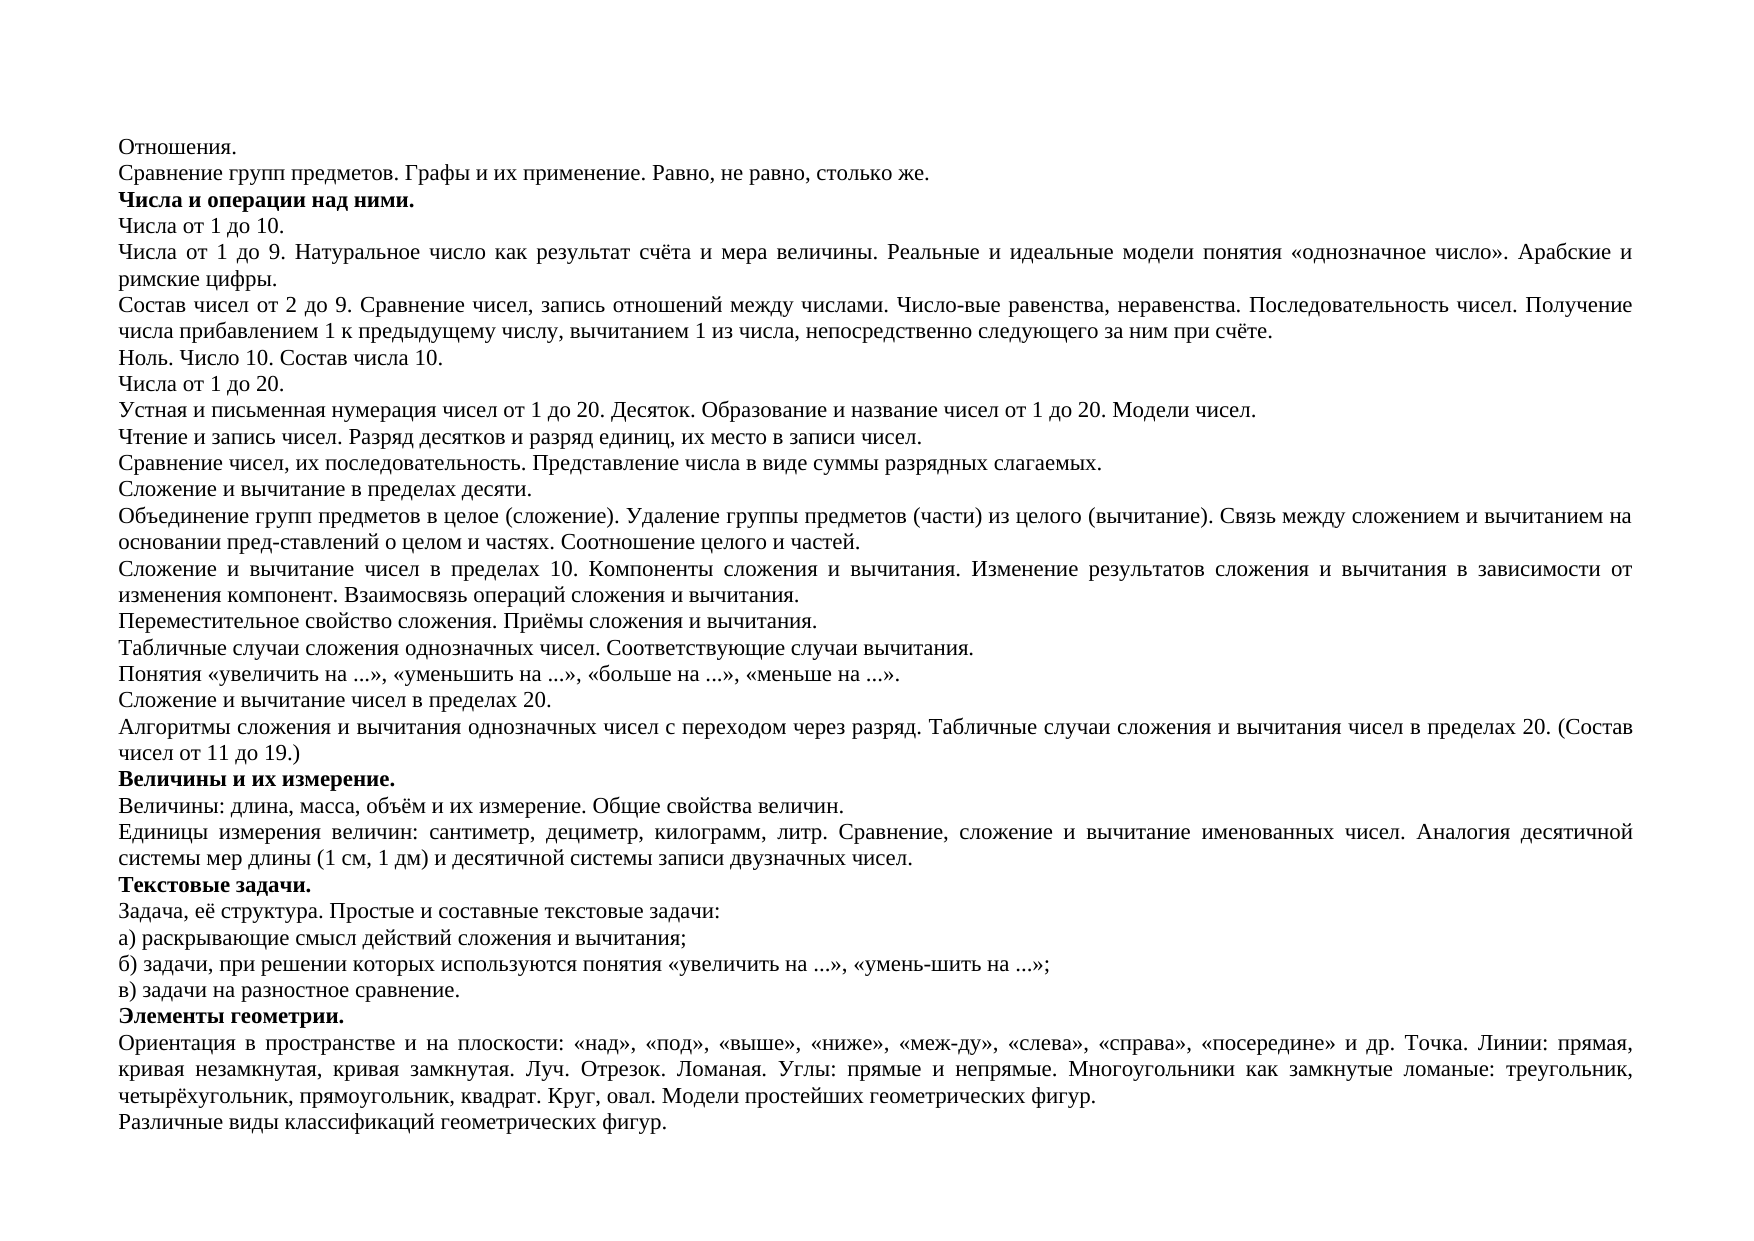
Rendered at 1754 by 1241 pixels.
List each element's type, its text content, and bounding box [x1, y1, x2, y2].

text Различные виды классификаций геометрических фигур. [118, 1108, 1636, 1134]
text Сравнение групп предметов. Графы и их применение. Равно, не равно, столько же. [118, 159, 1636, 186]
text Сложение и вычитание чисел в пределах 20. [118, 686, 1636, 713]
text Величины и их измерение. [118, 765, 1636, 792]
text Числа от 1 до 10. [118, 212, 1636, 238]
text Элементы геометрии. [118, 1003, 1636, 1029]
text Объединение групп предметов в целое (сложение). Удаление группы предметов (части) из целого (вычитание). Связь между сложением и вычитанием на основании пред-ставлений о целом и частях. Соотношение целого и частей. [118, 502, 1636, 554]
text Сложение и вычитание чисел в пределах 10. Компоненты сложения и вычитания. Изменение результатов сложения и вычитания в зависимости от изменения компонент. Взаимосвязь операций сложения и вычитания. [118, 554, 1636, 607]
text Алгоритмы сложения и вычитания однозначных чисел с переходом через разряд. Табличные случаи сложения и вычитания чисел в пределах 20. (Состав чисел от 11 до 19.) [118, 713, 1636, 765]
text Отношения. [118, 133, 1636, 159]
text Чтение и запись чисел. Разряд десятков и разряд единиц, их место в записи чисел. [118, 423, 1636, 449]
text Единицы измерения величин: сантиметр, дециметр, килограмм, литр. Сравнение, сложение и вычитание именованных чисел. Аналогия десятичной системы мер длины (1 см, 1 дм) и десятичной системы записи двузначных чисел. [118, 818, 1636, 871]
text Состав чисел от 2 до 9. Сравнение чисел, запись отношений между числами. Число-вые равенства, неравенства. Последовательность чисел. Получение числа прибавлением 1 к предыдущему числу, вычитанием 1 из числа, непосредственно следующего за ним при счёте. [118, 291, 1636, 344]
text б) задачи, при решении которых используются понятия «увеличить на ...», «умень-шить на ...»; [118, 950, 1636, 976]
text Числа и операции над ними. [118, 186, 1636, 212]
text Величины: длина, масса, объём и их измерение. Общие свойства величин. [118, 792, 1636, 818]
text а) раскрывающие смысл действий сложения и вычитания; [118, 923, 1636, 950]
text Переместительное свойство сложения. Приёмы сложения и вычитания. [118, 607, 1636, 634]
text Числа от 1 до 9. Натуральное число как результат счёта и мера величины. Реальные и идеальные модели понятия «однозначное число». Арабские и римские цифры. [118, 238, 1636, 291]
text Сложение и вычитание в пределах десяти. [118, 476, 1636, 502]
text Табличные случаи сложения однозначных чисел. Соответствующие случаи вычитания. [118, 634, 1636, 660]
text Ориентация в пространстве и на плоскости: «над», «под», «выше», «ниже», «меж-ду», «слева», «справа», «посередине» и др. Точка. Линии: прямая, кривая незамкнутая, кривая замкнутая. Луч. Отрезок. Ломаная. Углы: прямые и непрямые. Многоугольники как замкнутые ломаные: треугольник, четырёхугольник, прямоугольник, квадрат. Круг, овал. Модели простейших геометрических фигур. [118, 1029, 1636, 1108]
text Устная и письменная нумерация чисел от 1 до 20. Десяток. Образование и название чисел от 1 до 20. Модели чисел. [118, 396, 1636, 423]
text Ноль. Число 10. Состав числа 10. [118, 344, 1636, 370]
text Сравнение чисел, их последовательность. Представление числа в виде суммы разрядных слагаемых. [118, 449, 1636, 476]
text Задача, её структура. Простые и составные текстовые задачи: [118, 897, 1636, 923]
text Текстовые задачи. [118, 871, 1636, 897]
text Числа от 1 до 20. [118, 370, 1636, 396]
text Понятия «увеличить на ...», «уменьшить на ...», «больше на ...», «меньше на ...». [118, 660, 1636, 686]
text в) задачи на разностное сравнение. [118, 976, 1636, 1003]
